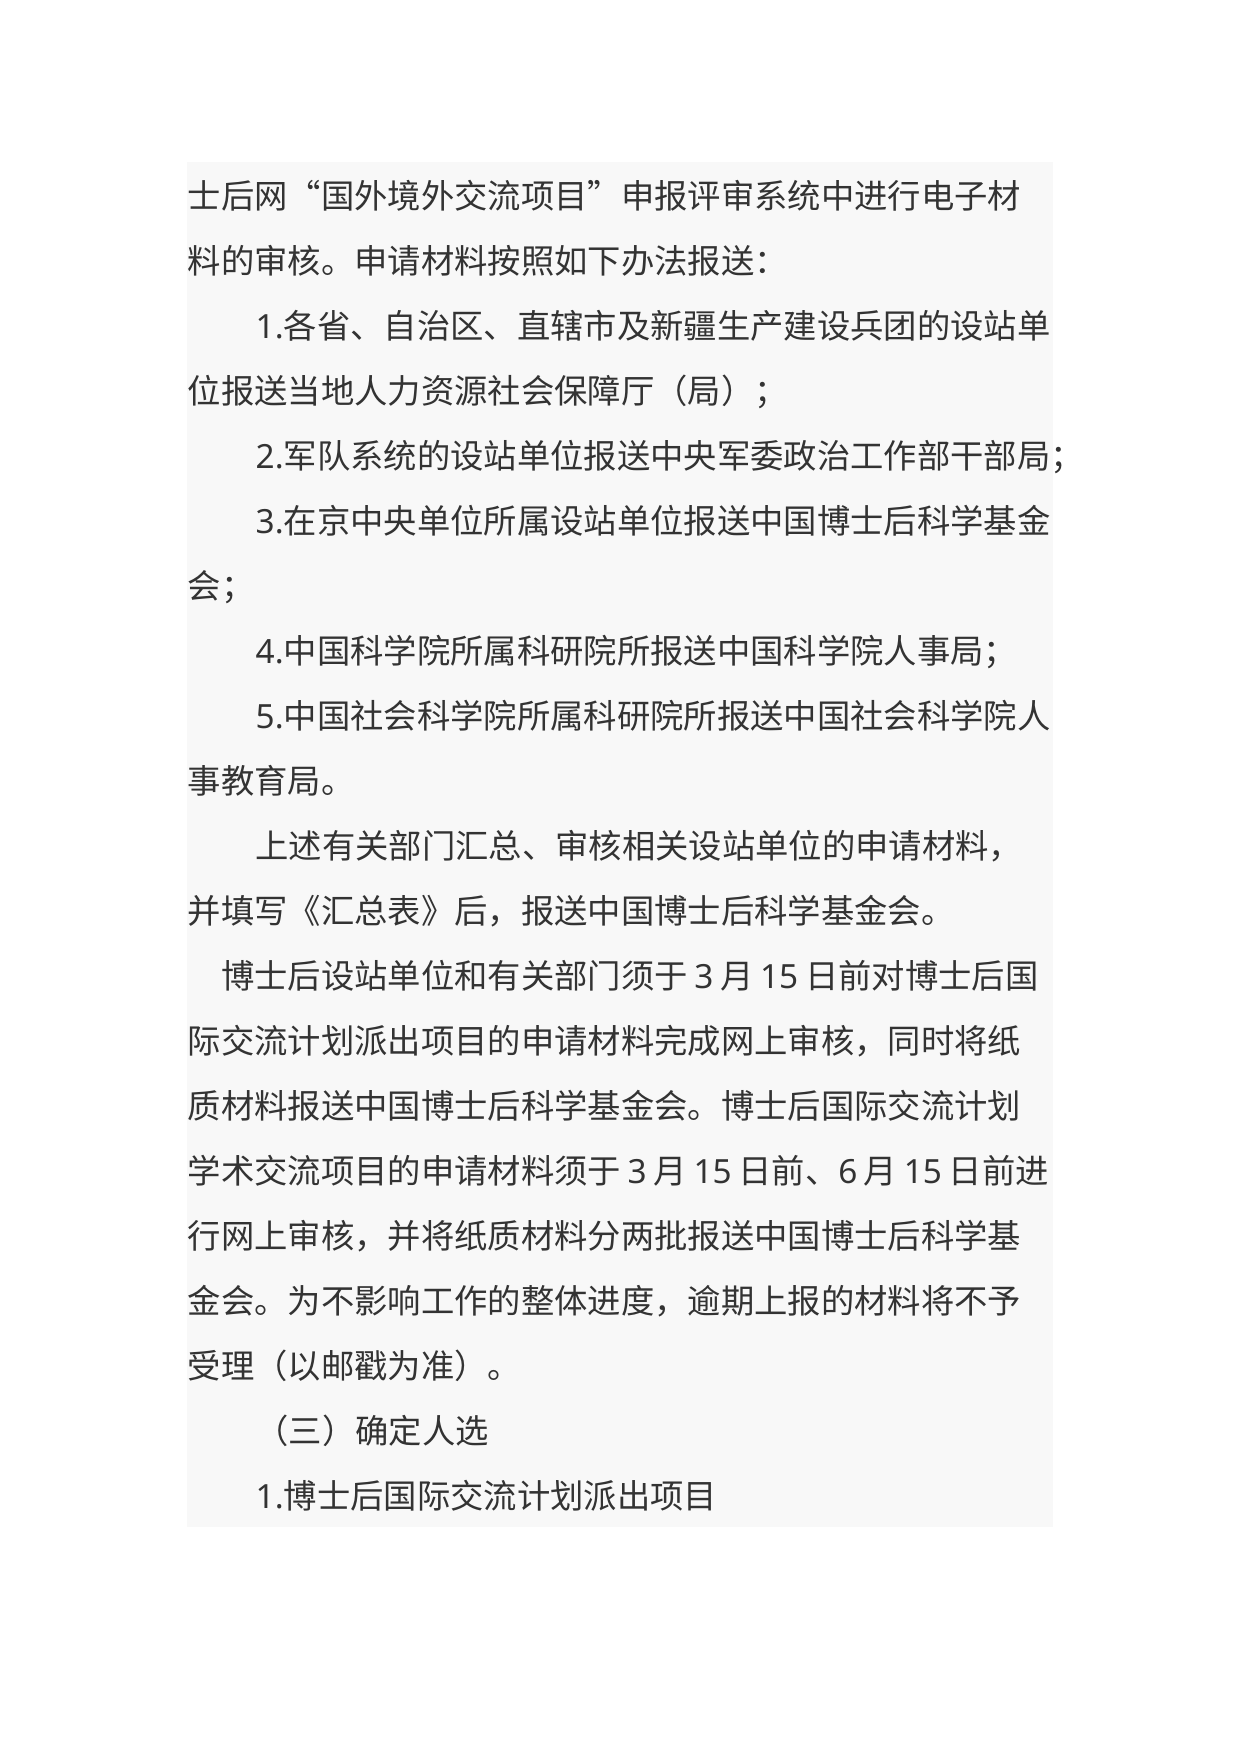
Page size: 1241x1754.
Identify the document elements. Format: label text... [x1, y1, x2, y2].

text 1.博士后国际交流计划派出项目 [187, 1462, 1053, 1527]
text 5.中国社会科学院所属科研院所报送中国社会科学院人事教育局。 [187, 682, 1053, 812]
text 上述有关部门汇总、审核相关设站单位的申请材料，并填写《汇总表》后，报送中国博士后科学基金会。 [187, 812, 1053, 942]
text 2.军队系统的设站单位报送中央军委政治工作部干部局； [187, 422, 1053, 487]
text 3.在京中央单位所属设站单位报送中国博士后科学基金会； [187, 487, 1053, 617]
text 4.中国科学院所属科研院所报送中国科学院人事局； [187, 617, 1053, 682]
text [187, 162, 1053, 292]
text 博士后设站单位和有关部门须于3月15日前对博士后国际交流计划派出项目的申请材料完成网上审核，同时将纸质材料报送中国博士后科学基金会。博士后国际交流计划学术交流项目的申请材料须于3月15日前、6月15日前进行网上审核，并将纸质材料分两批报送中国博士后科学基金会。为不影响工作的整体进度，逾期上报的材料将不予受理（以邮戳为准）。 [187, 942, 1053, 1397]
text 1.各省、自治区、直辖市及新疆生产建设兵团的设站单位报送当地人力资源社会保障厅（局）； [187, 292, 1053, 422]
text （三）确定人选 [187, 1397, 1053, 1462]
